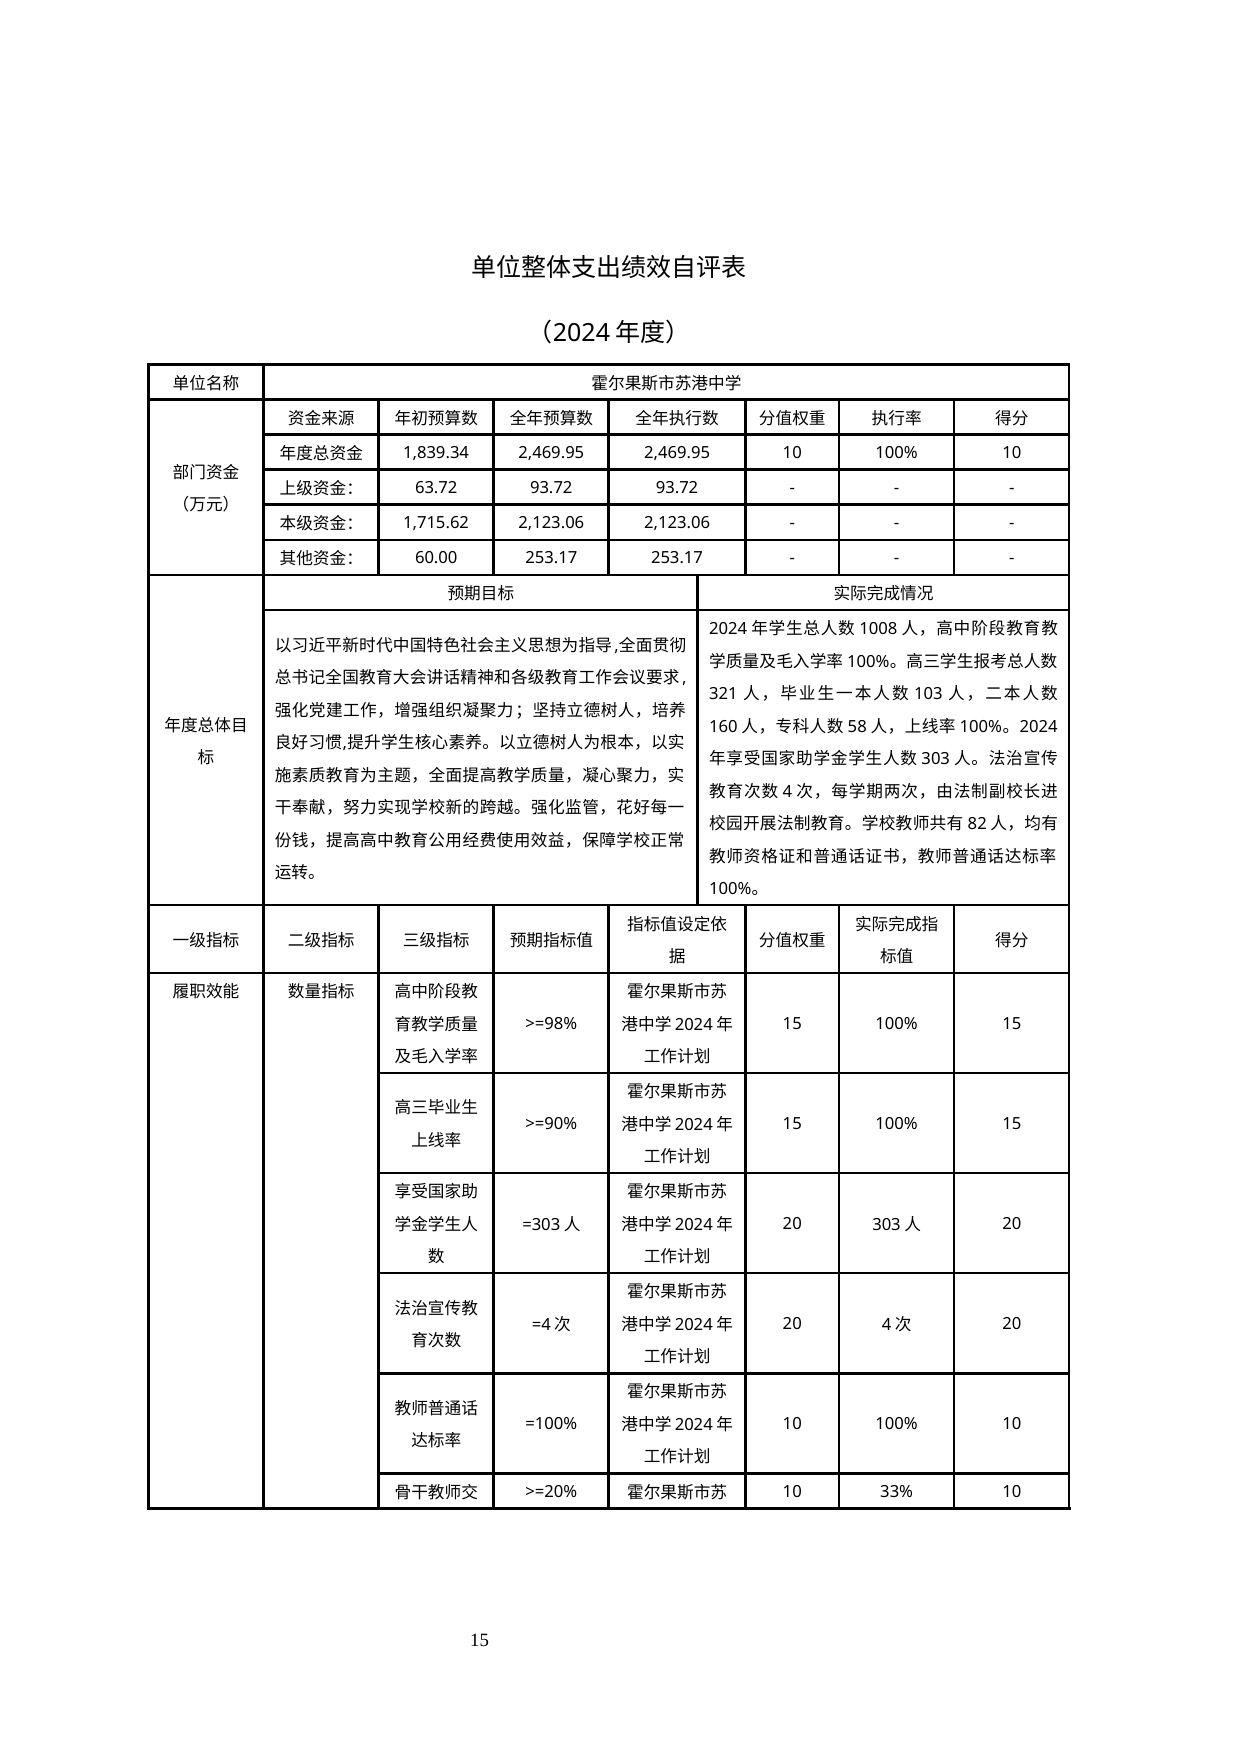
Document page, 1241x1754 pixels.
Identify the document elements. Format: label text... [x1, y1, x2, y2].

table_cell 其他资金： [265, 541, 377, 573]
table_cell 得分 [955, 401, 1068, 433]
table_cell 部门资金（万元） [150, 401, 262, 573]
table_cell 单位名称 [150, 366, 262, 398]
table_cell 实际完成情况 [699, 576, 1068, 609]
table_cell 10 [747, 1475, 838, 1507]
table_cell 63.72 [380, 471, 492, 503]
table_cell - [955, 541, 1068, 573]
table_cell 20 [747, 1274, 838, 1372]
table_cell 2,123.06 [495, 506, 607, 538]
table_cell 20 [747, 1174, 838, 1272]
table_cell 93.72 [610, 471, 744, 503]
table_cell 全年执行数 [610, 401, 744, 433]
table_cell 一级指标 [150, 906, 262, 971]
table_cell 霍尔果斯市苏港中学2024年工作计划 [610, 1375, 744, 1472]
table_cell 分值权重 [747, 906, 838, 971]
table_cell 霍尔果斯市苏港中学2024年工作计划 [610, 1475, 744, 1507]
table_cell 93.72 [495, 471, 607, 503]
table_cell 霍尔果斯市苏港中学 [265, 366, 1068, 398]
table_cell - [747, 541, 838, 573]
table_cell 253.17 [495, 541, 607, 573]
table_cell 骨干教师交流轮岗占比 [380, 1475, 492, 1507]
table_cell - [955, 506, 1068, 538]
table_cell - [747, 471, 838, 503]
table_cell 享受国家助学金学生人数 [380, 1174, 492, 1272]
table_cell 10 [747, 1375, 838, 1472]
table_cell 100% [840, 974, 953, 1071]
table_cell =100% [495, 1375, 607, 1472]
table_cell 15 [747, 1074, 838, 1172]
table_cell 100% [840, 436, 953, 468]
table_cell 三级指标 [380, 906, 492, 971]
table_cell 60.00 [380, 541, 492, 573]
table_cell 高三毕业生上线率 [380, 1074, 492, 1172]
table_cell =303人 [495, 1174, 607, 1272]
table_cell 年初预算数 [380, 401, 492, 433]
table_cell 年度总资金 [265, 436, 377, 468]
table_cell 20 [955, 1174, 1068, 1272]
table_cell 资金来源 [265, 401, 377, 433]
table_cell 2,123.06 [610, 506, 744, 538]
table_cell 预期指标值 [495, 906, 607, 971]
table_cell 15 [955, 974, 1068, 1071]
table_cell 法治宣传教育次数 [380, 1274, 492, 1372]
table_cell - [840, 506, 953, 538]
table_cell - [840, 471, 953, 503]
table_cell 以习近平新时代中国特色社会主义思想为指导,全面贯彻总书记全国教育大会讲话精神和各级教育工作会议要求,强化党建工作，增强组织凝聚力；坚持立德树人，培养良好习惯,提升学生核心素养。以立德树人为根本，以实施素质教育为主题，全面提高教学质量，凝心聚力，实干奉献，努力实现学校新的跨越。强化监管，花好每一份钱，提高高中教育公用经费使用效益，保障学校正常运转。 [265, 611, 696, 904]
table_cell 霍尔果斯市苏港中学2024年工作计划 [610, 1274, 744, 1372]
table_cell 霍尔果斯市苏港中学2024年工作计划 [610, 1174, 744, 1272]
table_cell 教师普通话达标率 [380, 1375, 492, 1472]
table_cell - [955, 471, 1068, 503]
table_cell 执行率 [840, 401, 953, 433]
table_cell 4次 [840, 1274, 953, 1372]
table_cell 2024年学生总人数1008人，高中阶段教育教学质量及毛入学率100%。高三学生报考总人数321人，毕业生一本人数103人，二本人数160人，专科人数58人，上线率100%。2024年享受国家助学金学生人数303人。法治宣传教育次数4次，每学期两次，由法制副校长进校园开展法制教育。学校教师共有82人，均有教师资格证和普通话证书，教师普通话达标率100%。 [699, 611, 1068, 904]
table_cell 全年预算数 [495, 401, 607, 433]
table_cell 100% [840, 1375, 953, 1472]
table_cell 2,469.95 [495, 436, 607, 468]
table_cell 253.17 [610, 541, 744, 573]
table_cell 高中阶段教育教学质量及毛入学率 [380, 974, 492, 1071]
table_cell 15 [955, 1074, 1068, 1172]
table_cell 303人 [840, 1174, 953, 1272]
table_cell 1,715.62 [380, 506, 492, 538]
table_cell >=20% [495, 1475, 607, 1507]
table_cell 10 [747, 436, 838, 468]
table_cell 得分 [955, 906, 1068, 971]
table_cell 10 [955, 1475, 1068, 1507]
table_cell 履职效能 [150, 974, 262, 1507]
table_cell 年度总体目标 [150, 576, 262, 904]
table_cell 15 [747, 974, 838, 1071]
table_header 单位整体支出绩效自评表 [148, 233, 1069, 298]
table_cell 20 [955, 1274, 1068, 1372]
table_cell >=90% [495, 1074, 607, 1172]
table_cell 10 [955, 436, 1068, 468]
table_cell 33% [840, 1475, 953, 1507]
table_cell 指标值设定依据 [610, 906, 744, 971]
table_cell >=98% [495, 974, 607, 1071]
table_cell 二级指标 [265, 906, 377, 971]
table_cell （2024年度） [148, 298, 1069, 363]
table_cell 1,839.34 [380, 436, 492, 468]
table_cell 数量指标 [265, 974, 377, 1507]
table_cell 2,469.95 [610, 436, 744, 468]
table_cell 霍尔果斯市苏港中学2024年工作计划 [610, 1074, 744, 1172]
table_cell 预期目标 [265, 576, 696, 609]
table_cell =4次 [495, 1274, 607, 1372]
table_cell 100% [840, 1074, 953, 1172]
table_cell 实际完成指标值 [840, 906, 953, 971]
table_cell 10 [955, 1375, 1068, 1472]
table_cell 上级资金： [265, 471, 377, 503]
table_cell 霍尔果斯市苏港中学2024年工作计划 [610, 974, 744, 1071]
table_cell 本级资金： [265, 506, 377, 538]
table_cell - [747, 506, 838, 538]
table_cell - [840, 541, 953, 573]
table_cell 分值权重 [747, 401, 838, 433]
